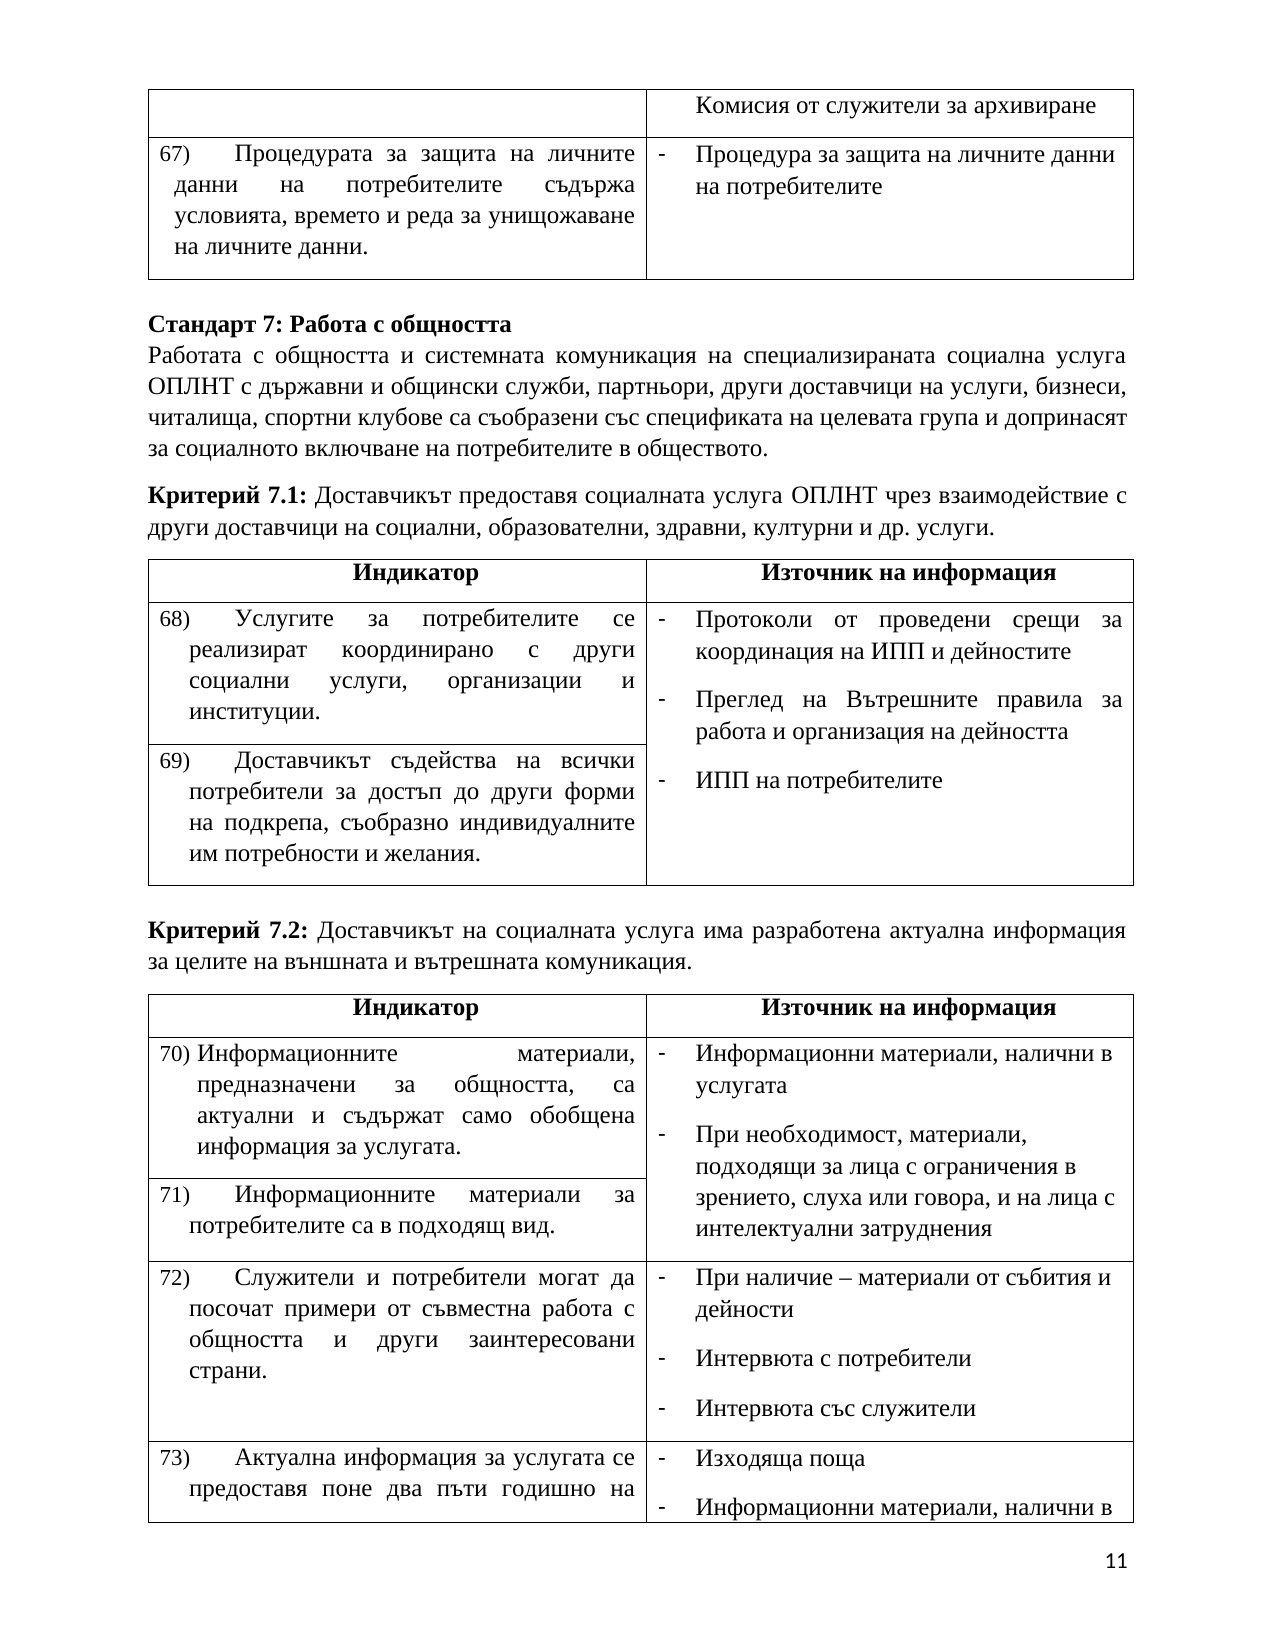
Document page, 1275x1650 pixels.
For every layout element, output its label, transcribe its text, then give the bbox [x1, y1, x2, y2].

table_cell Услугите за потребителите се реализират координирано с други социални услуги, организации и институции. [149, 603, 646, 744]
table_cell Доставчикът съдейства на всички потребители за достъп до други форми на подкрепа, съобразно индивидуалните им потребности и желания. [149, 745, 646, 885]
text Критерий 7.1: Доставчикът предоставя социалната услуга ОПЛНТ чрез взаимодействие с други доставчици на социални, образователни, здравни, културни и др. услуги. [148, 481, 1127, 540]
table_header Индикатор [149, 995, 646, 1037]
table_cell Процедура за защита на личните данни на потребителите [647, 138, 1133, 279]
text Стандарт 7: Работа с общността [148, 309, 1127, 337]
table_header Източник на информация [647, 560, 1133, 602]
table_header Източник на информация [647, 995, 1133, 1037]
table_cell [647, 1442, 1133, 1522]
table_cell Информационни материали, налични в услугата При необходимост, материали, подходящи за лица с ограничения в зрението, слуха или говора, и на лица с интелектуални затруднения [647, 1038, 1133, 1261]
table_cell Информационните материали, предназначени за общността, са актуални и съдържат само обобщена информация за услугата. [149, 1038, 646, 1178]
table_header Индикатор [149, 560, 646, 602]
table_cell Процедурата за защита на личните данни на потребителите съдържа условията, времето и реда за унищожаване на личните данни. [149, 138, 646, 279]
table_cell Информационните материали за потребителите са в подходящ вид. [149, 1179, 646, 1261]
text Работата с общността и системната комуникация на специализираната социална услуга ОПЛНТ с държавни и общински служби, партньори, други доставчици на услуги, бизнеси, читалища, спортни клубове са съобразени със спецификата на целевата група и допринасят за социалното включване на потребителите в обществото. [148, 340, 1127, 462]
table_cell Протоколи от проведени срещи за координация на ИПП и дейностите Преглед на Вътрешните правила за работа и организация на дейността ИПП на потребителите [647, 603, 1133, 885]
table_cell При наличие – материали от събития и дейности Интервюта с потребители Интервюта със служители [647, 1262, 1133, 1441]
table_cell Служители и потребители могат да посочат примери от съвместна работа с общността и други заинтересовани страни. [149, 1262, 646, 1441]
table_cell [149, 1442, 646, 1522]
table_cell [647, 90, 1133, 137]
text Критерий 7.2: Доставчикът на социалната услуга има разработена актуална информация за целите на външната и вътрешната комуникация. [148, 915, 1127, 975]
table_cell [149, 90, 646, 137]
